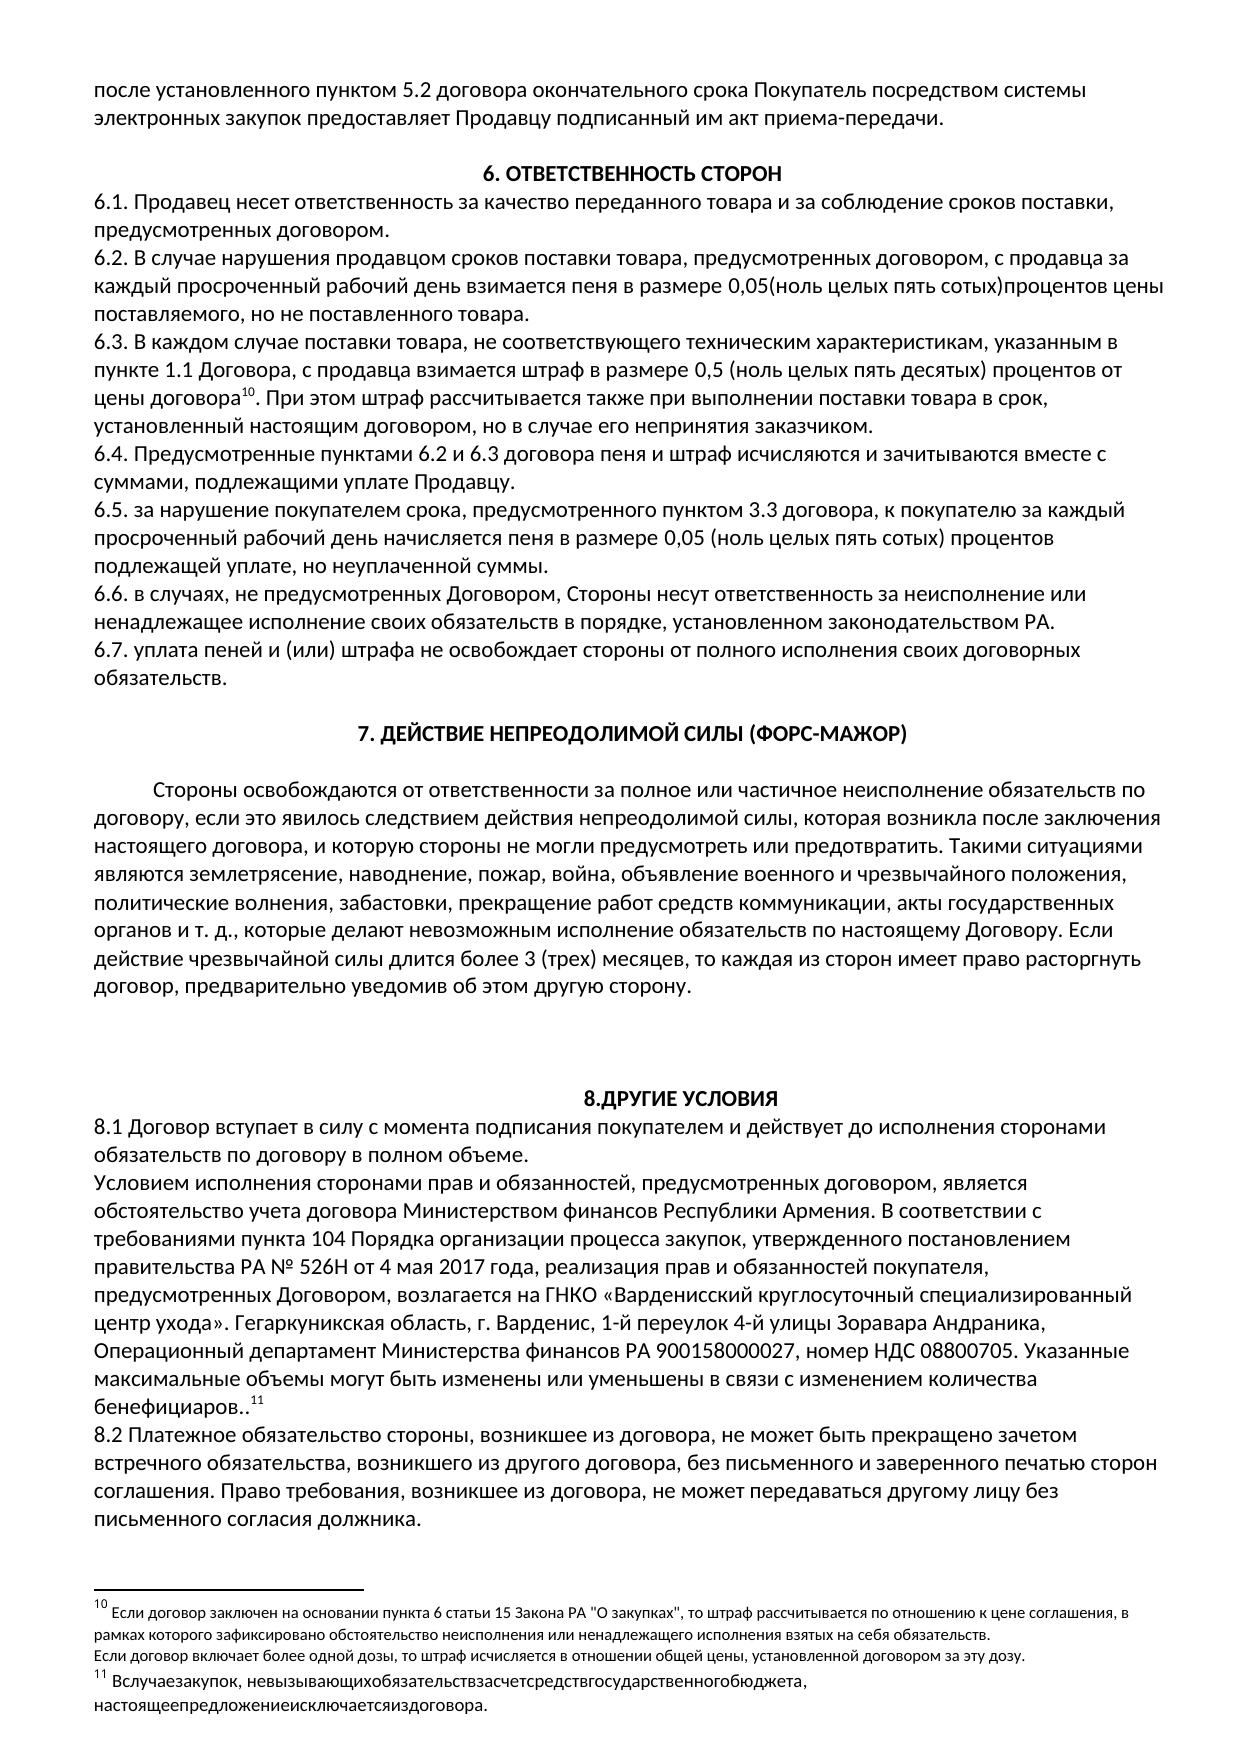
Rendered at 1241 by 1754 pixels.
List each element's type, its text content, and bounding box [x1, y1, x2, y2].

text Условием исполнения сторонами прав и обязанностей, предусмотренных договором, является обстоятельство учета договора Министерством финансов Республики Армения. В соответствии с требованиями пункта 104 Порядка организации процесса закупок, утвержденного постановлением правительства РА № 526Н от 4 мая 2017 года, реализация прав и обязанностей покупателя, предусмотренных Договором, возлагается на ГНКО «Варденисский круглосуточный специализированный центр ухода». Гегаркуникская область, г. Варденис, 1-й переулок 4-й улицы Зоравара Андраника, Операционный департамент Министерства финансов РА 900158000027, номер НДС 08800705. Указанные максимальные объемы могут быть изменены или уменьшены в связи с изменением количества бенефициаров.. [94, 1168, 1171, 1420]
list 6.5. за нарушение покупателем срока, предусмотренного пунктом 3.3 договора, к покупателю за каждый просроченный рабочий день начисляется пеня в размере 0,05 (ноль целых пять сотых) процентов подлежащей уплате, но неуплаченной суммы. [94, 495, 1171, 579]
text 8.ДРУГИЕ УСЛОВИЯ [190, 1084, 1171, 1112]
list 6.6. в случаях, не предусмотренных Договором, Стороны несут ответственность за неисполнение или ненадлежащее исполнение своих обязательств в порядке, установленном законодательством РА. [94, 579, 1171, 635]
text 6.4. Предусмотренные пунктами 6.2 и 6.3 договора пеня и штраф исчисляются и зачитываются вместе с суммами, подлежащими уплате Продавцу. [94, 439, 1171, 495]
text 6.7. уплата пеней и (или) штрафа не освобождает стороны от полного исполнения своих договорных обязательств. [94, 635, 1171, 691]
text 8.1 Договор вступает в силу с момента подписания покупателем и действует до исполнения сторонами обязательств по договору в полном объеме. [94, 1112, 1171, 1168]
text 6. ОТВЕТСТВЕННОСТЬ СТОРОН [94, 159, 1171, 187]
list 6.3. В каждом случае поставки товара, не соответствующего техническим характеристикам, указанным в пункте 1.1 Договора, с продавца взимается штраф в размере 0,5 (ноль целых пять десятых) процентов от цены договора. При этом штраф рассчитывается также при выполнении поставки товара в срок, установленный настоящим договором, но в случае его непринятия заказчиком. [94, 327, 1171, 439]
text Стороны освобождаются от ответственности за полное или частичное неисполнение обязательств по договору, если это явилось следствием действия непреодолимой силы, которая возникла после заключения настоящего договора, и которую стороны не могли предусмотреть или предотвратить. Такими ситуациями являются землетрясение, наводнение, пожар, война, объявление военного и чрезвычайного положения, политические волнения, забастовки, прекращение работ средств коммуникации, акты государственных органов и т. д., которые делают невозможным исполнение обязательств по настоящему Договору. Если действие чрезвычайной силы длится более 3 (трех) месяцев, то каждая из сторон имеет право расторгнуть договор, предварительно уведомив об этом другую сторону. [94, 776, 1171, 1000]
text 6.2. В случае нарушения продавцом сроков поставки товара, предусмотренных договором, с продавца за каждый просроченный рабочий день взимается пеня в размере 0,05(ноль целых пять сотых)процентов цены поставляемого, но не поставленного товара. [94, 243, 1171, 327]
text 8.2 Платежное обязательство стороны, возникшее из договора, не может быть прекращено зачетом встречного обязательства, возникшего из другого договора, без письменного и заверенного печатью сторон соглашения. Право требования, возникшее из договора, не может передаваться другому лицу без письменного согласия должника. [94, 1420, 1171, 1532]
text 6.1. Продавец несет ответственность за качество переданного товара и за соблюдение сроков поставки, предусмотренных договором. [94, 187, 1171, 243]
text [94, 75, 1171, 131]
text 7. ДЕЙСТВИЕ НЕПРЕОДОЛИМОЙ СИЛЫ (ФОРС-МАЖОР) [94, 719, 1171, 747]
